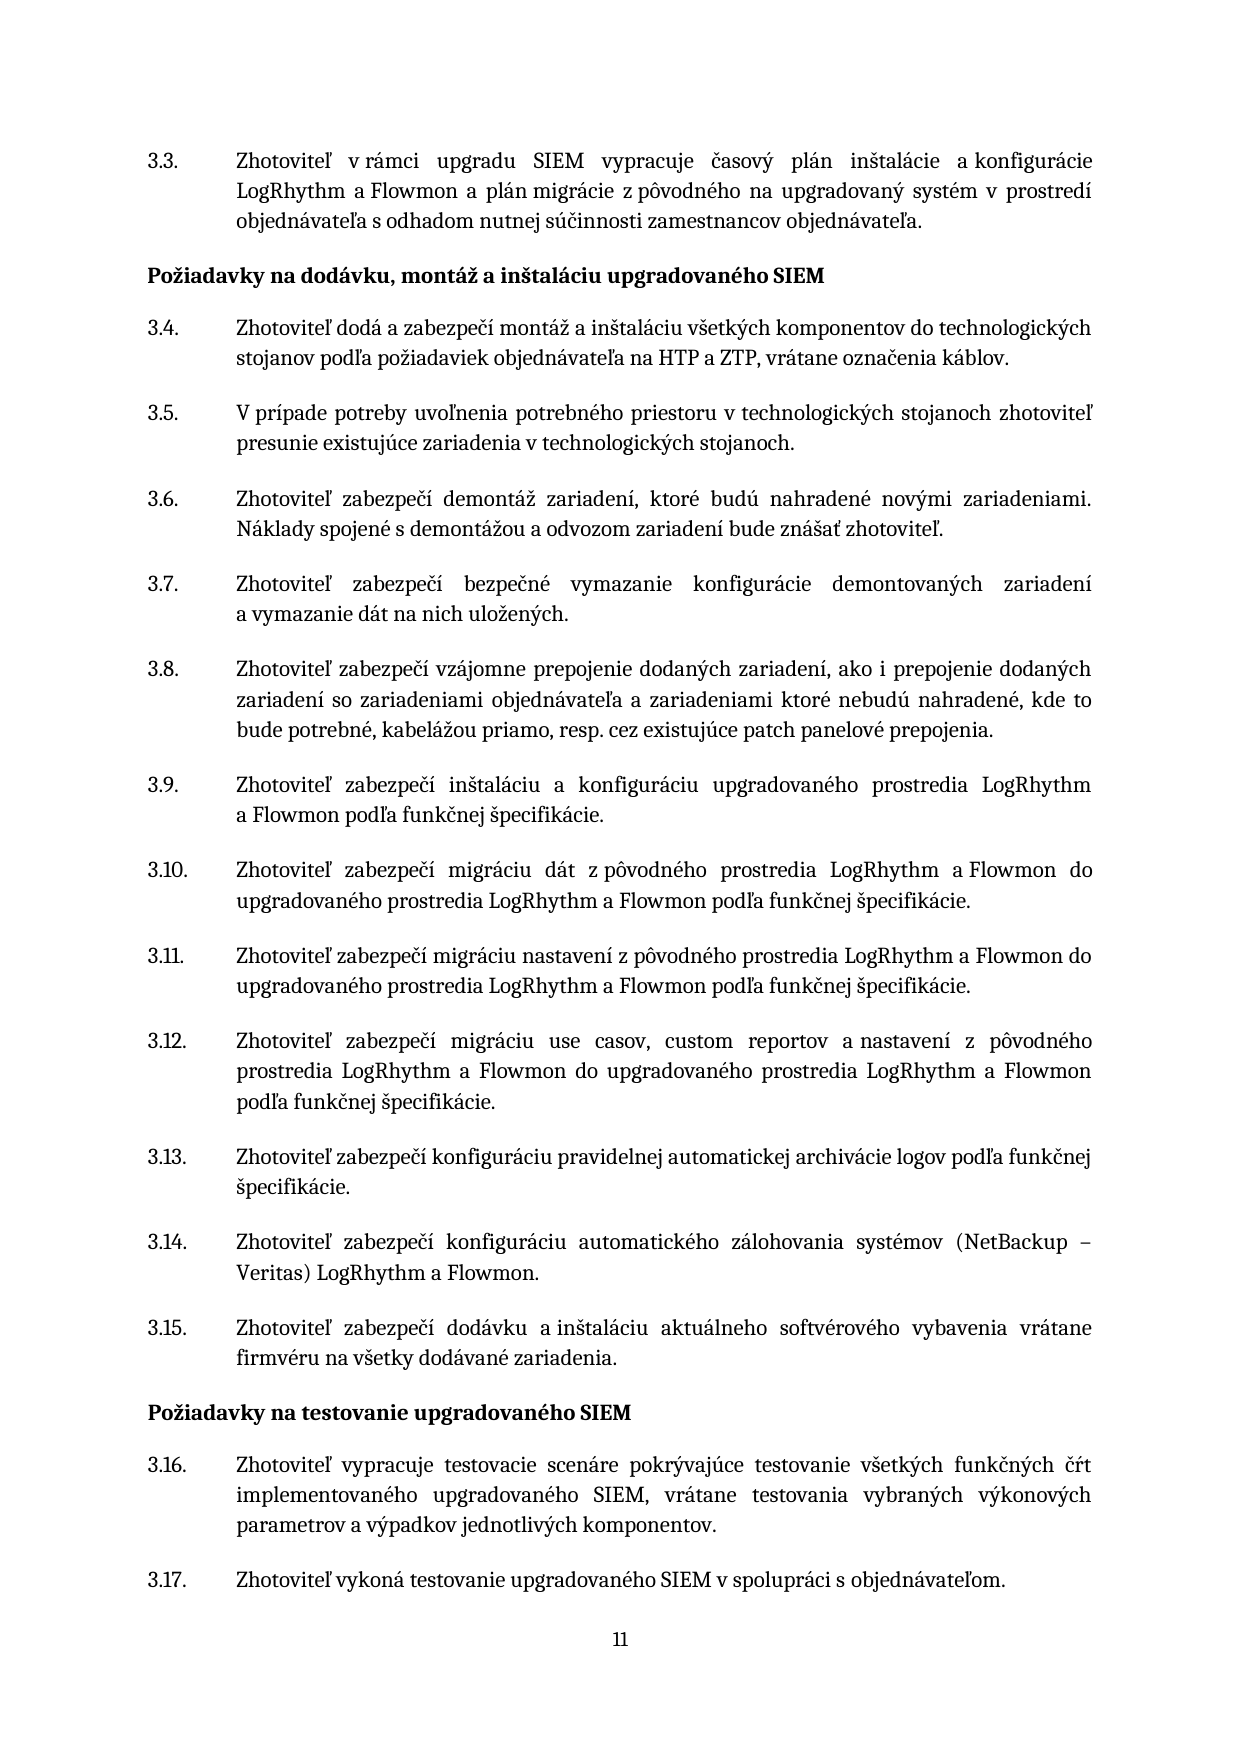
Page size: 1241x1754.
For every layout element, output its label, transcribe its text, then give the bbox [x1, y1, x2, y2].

list Zhotoviteľ zabezpečí migráciu nastavení z pôvodného prostredia LogRhythm a Flowmon do upgradovaného prostredia LogRhythm a Flowmon podľa funkčnej špecifikácie. [148, 943, 1093, 999]
list Zhotoviteľ zabezpečí konfiguráciu pravidelnej automatickej archivácie logov podľa funkčnej špecifikácie. [148, 1144, 1093, 1200]
list Zhotoviteľ zabezpečí migráciu use casov, custom reportov a nastavení z pôvodného prostredia LogRhythm a Flowmon do upgradovaného prostredia LogRhythm a Flowmon podľa funkčnej špecifikácie. [148, 1028, 1093, 1115]
list Zhotoviteľ zabezpečí vzájomne prepojenie dodaných zariadení, ako i prepojenie dodaných zariadení so zariadeniami objednávateľa a zariadeniami ktoré nebudú nahradené, kde to bude potrebné, kabelážou priamo, resp. cez existujúce patch panelové prepojenia. [148, 656, 1093, 743]
list V prípade potreby uvoľnenia potrebného priestoru v technologických stojanoch zhotoviteľ presunie existujúce zariadenia v technologických stojanoch. [148, 400, 1093, 457]
list Zhotoviteľ v rámci upgradu SIEM vypracuje časový plán inštalácie a konfigurácie LogRhythm a Flowmon a plán migrácie z pôvodného na upgradovaný systém v prostredí objednávateľa s odhadom nutnej súčinnosti zamestnancov objednávateľa. [148, 148, 1093, 234]
list Zhotoviteľ dodá a zabezpečí montáž a inštaláciu všetkých komponentov do technologických stojanov podľa požiadaviek objednávateľa na HTP a ZTP, vrátane označenia káblov. [148, 314, 1093, 371]
list Zhotoviteľ vykoná testovanie upgradovaného SIEM v spolupráci s objednávateľom. [148, 1567, 1093, 1593]
list Zhotoviteľ vypracuje testovacie scenáre pokrývajúce testovanie všetkých funkčných čŕt implementovaného upgradovaného SIEM, vrátane testovania vybraných výkonových parametrov a výpadkov jednotlivých komponentov. [148, 1451, 1093, 1538]
list Zhotoviteľ zabezpečí migráciu dát z pôvodného prostredia LogRhythm a Flowmon do upgradovaného prostredia LogRhythm a Flowmon podľa funkčnej špecifikácie. [148, 857, 1093, 914]
list Zhotoviteľ zabezpečí dodávku a inštaláciu aktuálneho softvérového vybavenia vrátane firmvéru na všetky dodávané zariadenia. [148, 1314, 1093, 1371]
list Zhotoviteľ zabezpečí konfiguráciu automatického zálohovania systémov (NetBackup – Veritas) LogRhythm a Flowmon. [148, 1229, 1093, 1286]
list Zhotoviteľ zabezpečí inštaláciu a konfiguráciu upgradovaného prostredia LogRhythm a Flowmon podľa funkčnej špecifikácie. [148, 772, 1093, 828]
list Zhotoviteľ zabezpečí demontáž zariadení, ktoré budú nahradené novými zariadeniami. Náklady spojené s demontážou a odvozom zariadení bude znášať zhotoviteľ. [148, 485, 1093, 542]
list Požiadavky na dodávku, montáž a inštaláciu upgradovaného SIEM [147, 263, 1093, 289]
list Zhotoviteľ zabezpečí bezpečné vymazanie konfigurácie demontovaných zariadení a vymazanie dát na nich uložených. [148, 571, 1093, 627]
list Požiadavky na testovanie upgradovaného SIEM [148, 1400, 1093, 1426]
